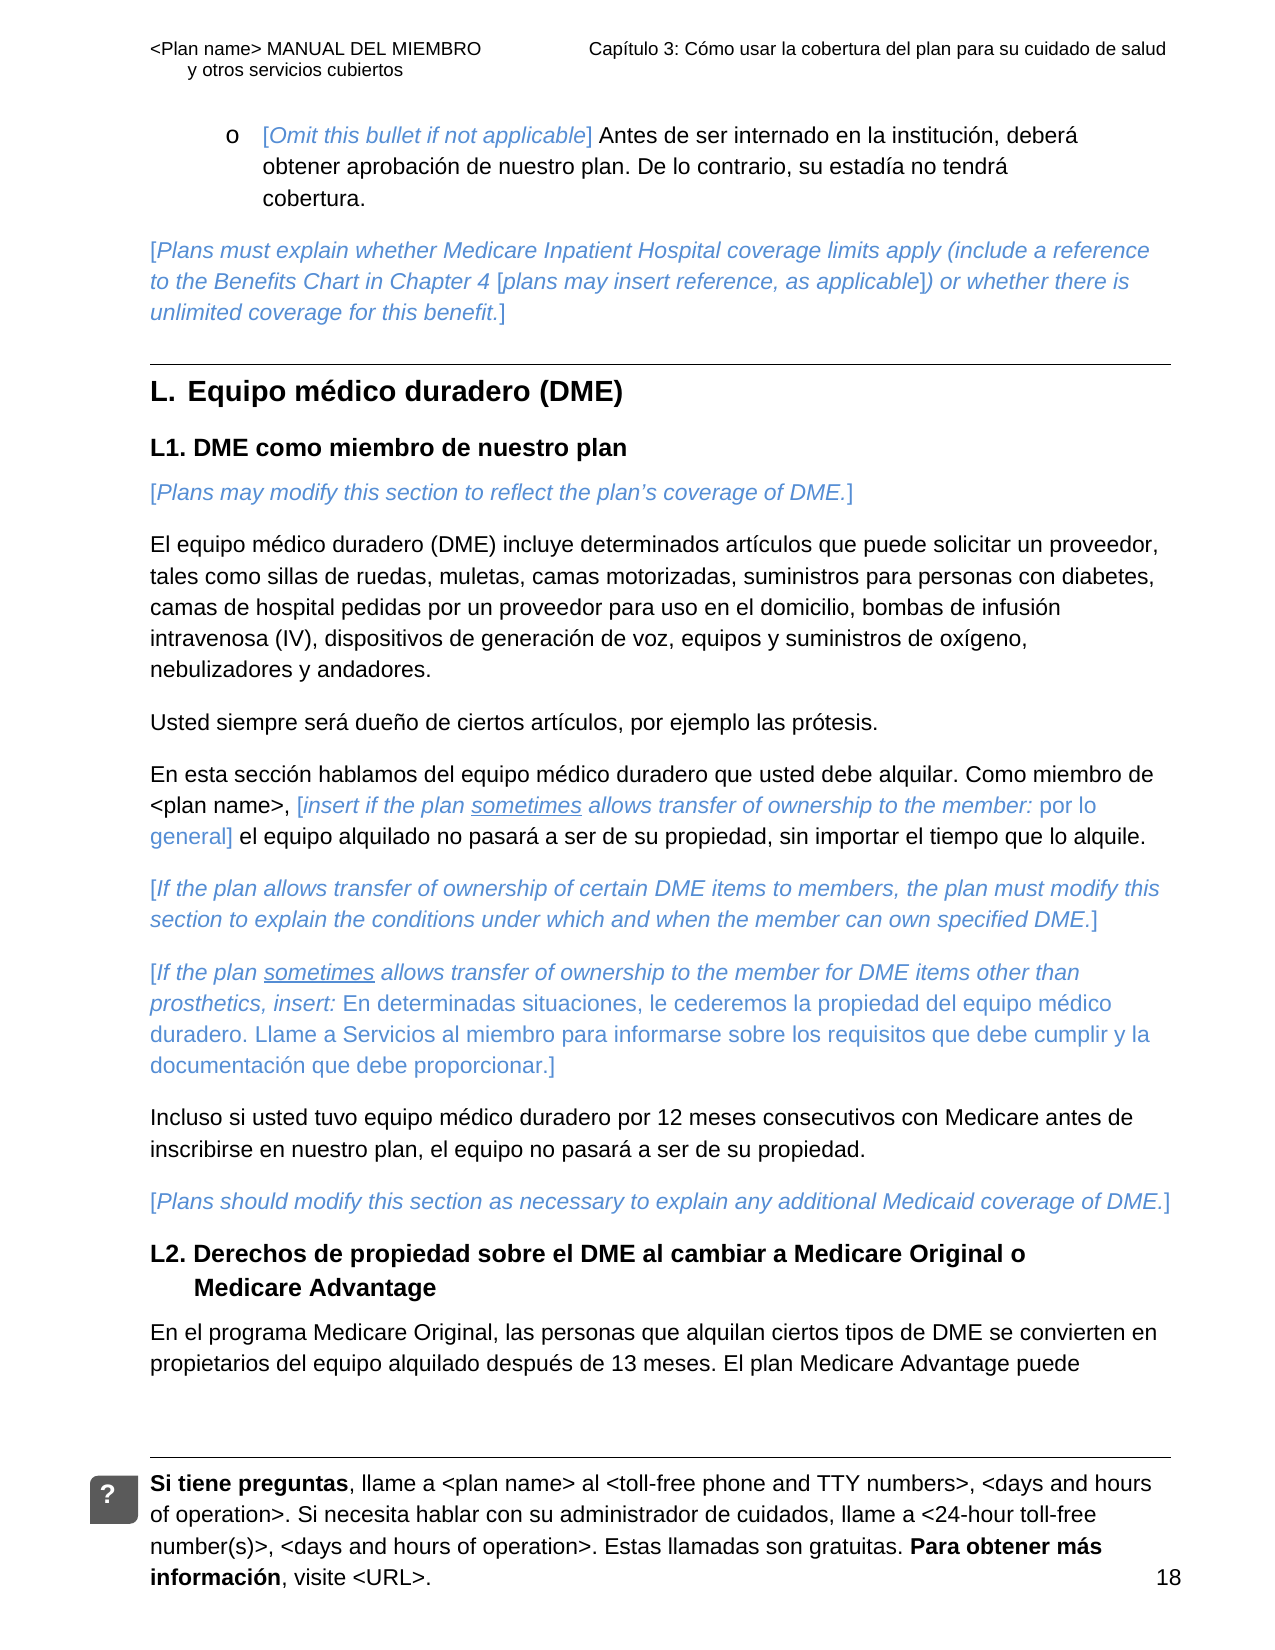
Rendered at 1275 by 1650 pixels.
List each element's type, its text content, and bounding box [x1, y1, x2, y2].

text [If the plan sometimes allows transfer of ownership to the member for DME items other than prosthetics, insert: En determinadas situaciones, le cederemos la propiedad del equipo médico duradero. Llame a Servicios al miembro para informarse sobre los requisitos que debe cumplir y la documentación que debe proporcionar.] [150, 955, 1171, 1080]
text [Plans may modify this section to reflect the plan’s coverage of DME.] [150, 476, 1171, 507]
subtitle L1. DME como miembro de nuestro plan [150, 430, 1096, 463]
text [Plans must explain whether Medicare Inpatient Hospital coverage limits apply (include a reference to the Benefits Chart in Chapter 4 [plans may insert reference, as applicable]) or whether there is unlimited coverage for this benefit.] [150, 233, 1171, 327]
subtitle L2. Derechos de propiedad sobre el DME al cambiar a Medicare Original o Medicare Advantage [150, 1236, 1096, 1303]
text Incluso si usted tuvo equipo médico duradero por 12 meses consecutivos con Medicare antes de inscribirse en nuestro plan, el equipo no pasará a ser de su propiedad. [150, 1101, 1171, 1163]
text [150, 1315, 1171, 1378]
text [Plans should modify this section as necessary to explain any additional Medicaid coverage of DME.] [150, 1184, 1171, 1215]
list [Omit this bullet if not applicable] Antes de ser internado en la institución, deberá obtener aprobación de nuestro plan. De lo contrario, su estadía no tendrá cobertura. [225, 118, 1096, 212]
text En esta sección hablamos del equipo médico duradero que usted debe alquilar. Como miembro de <plan name>, [insert if the plan sometimes allows transfer of ownership to the member: por lo general] el equipo alquilado no pasará a ser de su propiedad, sin importar el tiempo que lo alquile. [150, 757, 1171, 851]
text [If the plan allows transfer of ownership of certain DME items to members, the plan must modify this section to explain the conditions under which and when the member can own specified DME.] [150, 872, 1171, 934]
subtitle Equipo médico duradero (DME) [150, 365, 1171, 409]
text El equipo médico duradero (DME) incluye determinados artículos que puede solicitar un proveedor, tales como sillas de ruedas, muletas, camas motorizadas, suministros para personas con diabetes, camas de hospital pedidas por un proveedor para uso en el domicilio, bombas de infusión intravenosa (IV), dispositivos de generación de voz, equipos y suministros de oxígeno, nebulizadores y andadores. [150, 528, 1171, 684]
text Usted siempre será dueño de ciertos artículos, por ejemplo las prótesis. [150, 705, 1171, 736]
